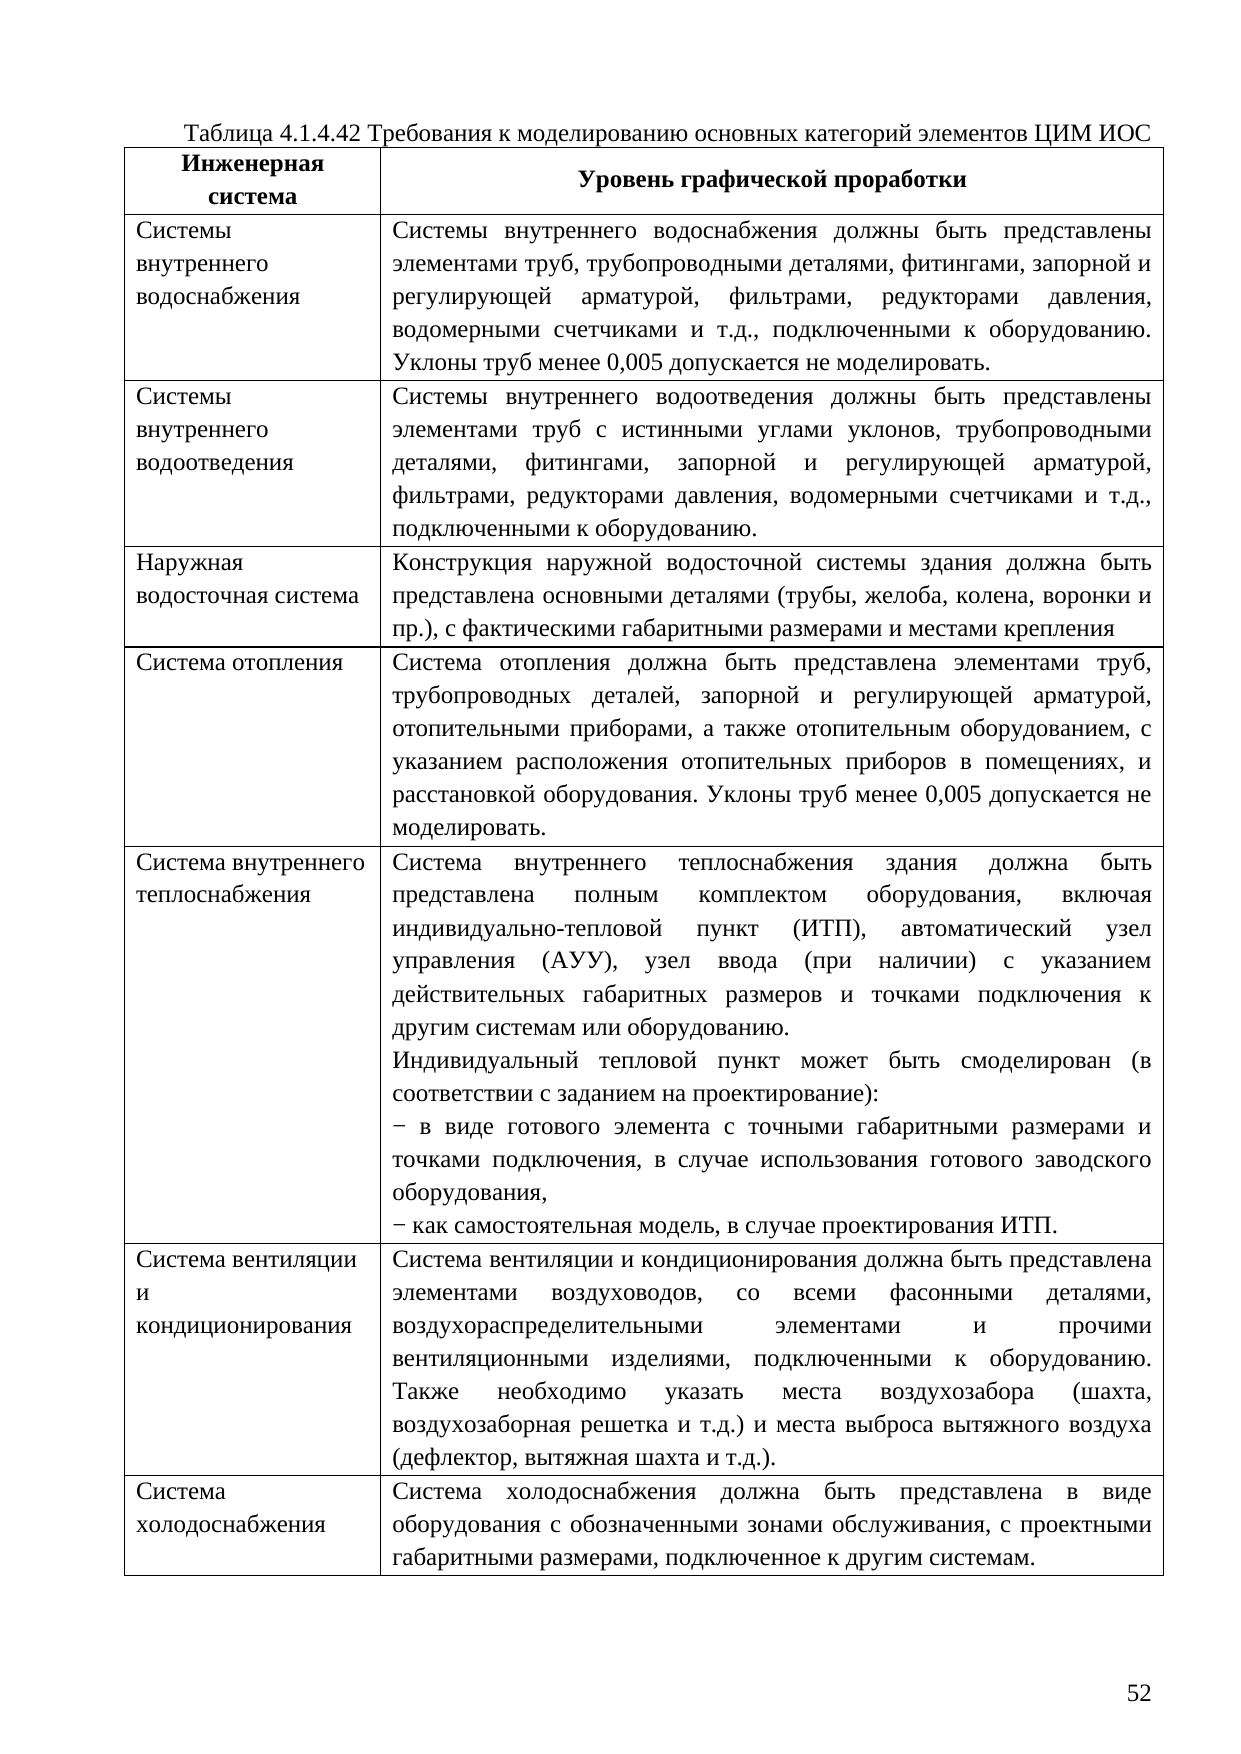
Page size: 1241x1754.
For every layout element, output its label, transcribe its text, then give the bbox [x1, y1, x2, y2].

table_cell Система внутреннего теплоснабжения [125, 847, 380, 1243]
table_cell Наружная водосточная система [125, 547, 380, 646]
table_cell Система отопления должна быть представлена элементами труб, трубопроводных деталей, запорной и регулирующей арматурой, отопительными приборами, а также отопительным оборудованием, с указанием расположения отопительных приборов в помещениях, и расстановкой оборудования. Уклоны труб менее 0,005 допускается не моделировать. [381, 648, 1163, 846]
table_cell Системы внутреннего водоснабжения [125, 215, 380, 380]
table_header Инженерная система [125, 148, 380, 214]
table_cell Система вентиляции и кондиционирования [125, 1244, 380, 1475]
table_cell Системы внутреннего водоотведения [125, 381, 380, 546]
table_cell Система вентиляции и кондиционирования должна быть представлена элементами воздуховодов, со всеми фасонными деталями, воздухораспределительными элементами и прочими вентиляционными изделиями, подключенными к оборудованию. Также необходимо указать места воздухозабора (шахта, воздухозаборная решетка и т.д.) и места выброса вытяжного воздуха (дефлектор, вытяжная шахта и т.д.). [381, 1244, 1163, 1475]
table_cell Система отопления [125, 648, 380, 846]
table_cell Система холодоснабжения [125, 1476, 380, 1575]
table_cell Система внутреннего теплоснабжения здания должна быть представлена полным комплектом оборудования, включая индивидуально-тепловой пункт (ИТП), автоматический узел управления (АУУ), узел ввода (при наличии) с указанием действительных габаритных размеров и точками подключения к другим системам или оборудованию. Индивидуальный тепловой пункт может быть смоделирован (в соответствии с заданием на проектирование): − в виде готового элемента с точными габаритными размерами и точками подключения, в случае использования готового заводского оборудования, − как самостоятельная модель, в случае проектирования ИТП. [381, 847, 1163, 1243]
table_cell Конструкция наружной водосточной системы здания должна быть представлена основными деталями (трубы, желоба, колена, воронки и пр.), с фактическими габаритными размерами и местами крепления [381, 547, 1163, 646]
table_cell Системы внутреннего водоснабжения должны быть представлены элементами труб, трубопроводными деталями, фитингами, запорной и регулирующей арматурой, фильтрами, редукторами давления, водомерными счетчиками и т.д., подключенными к оборудованию. Уклоны труб менее 0,005 допускается не моделировать. [381, 215, 1163, 380]
table_cell Системы внутреннего водоотведения должны быть представлены элементами труб с истинными углами уклонов, трубопроводными деталями, фитингами, запорной и регулирующей арматурой, фильтрами, редукторами давления, водомерными счетчиками и т.д., подключенными к оборудованию. [381, 381, 1163, 546]
table_header Уровень графической проработки [381, 148, 1163, 214]
table_cell Система холодоснабжения должна быть представлена в виде оборудования с обозначенными зонами обслуживания, с проектными габаритными размерами, подключенное к другим системам. [381, 1476, 1163, 1575]
